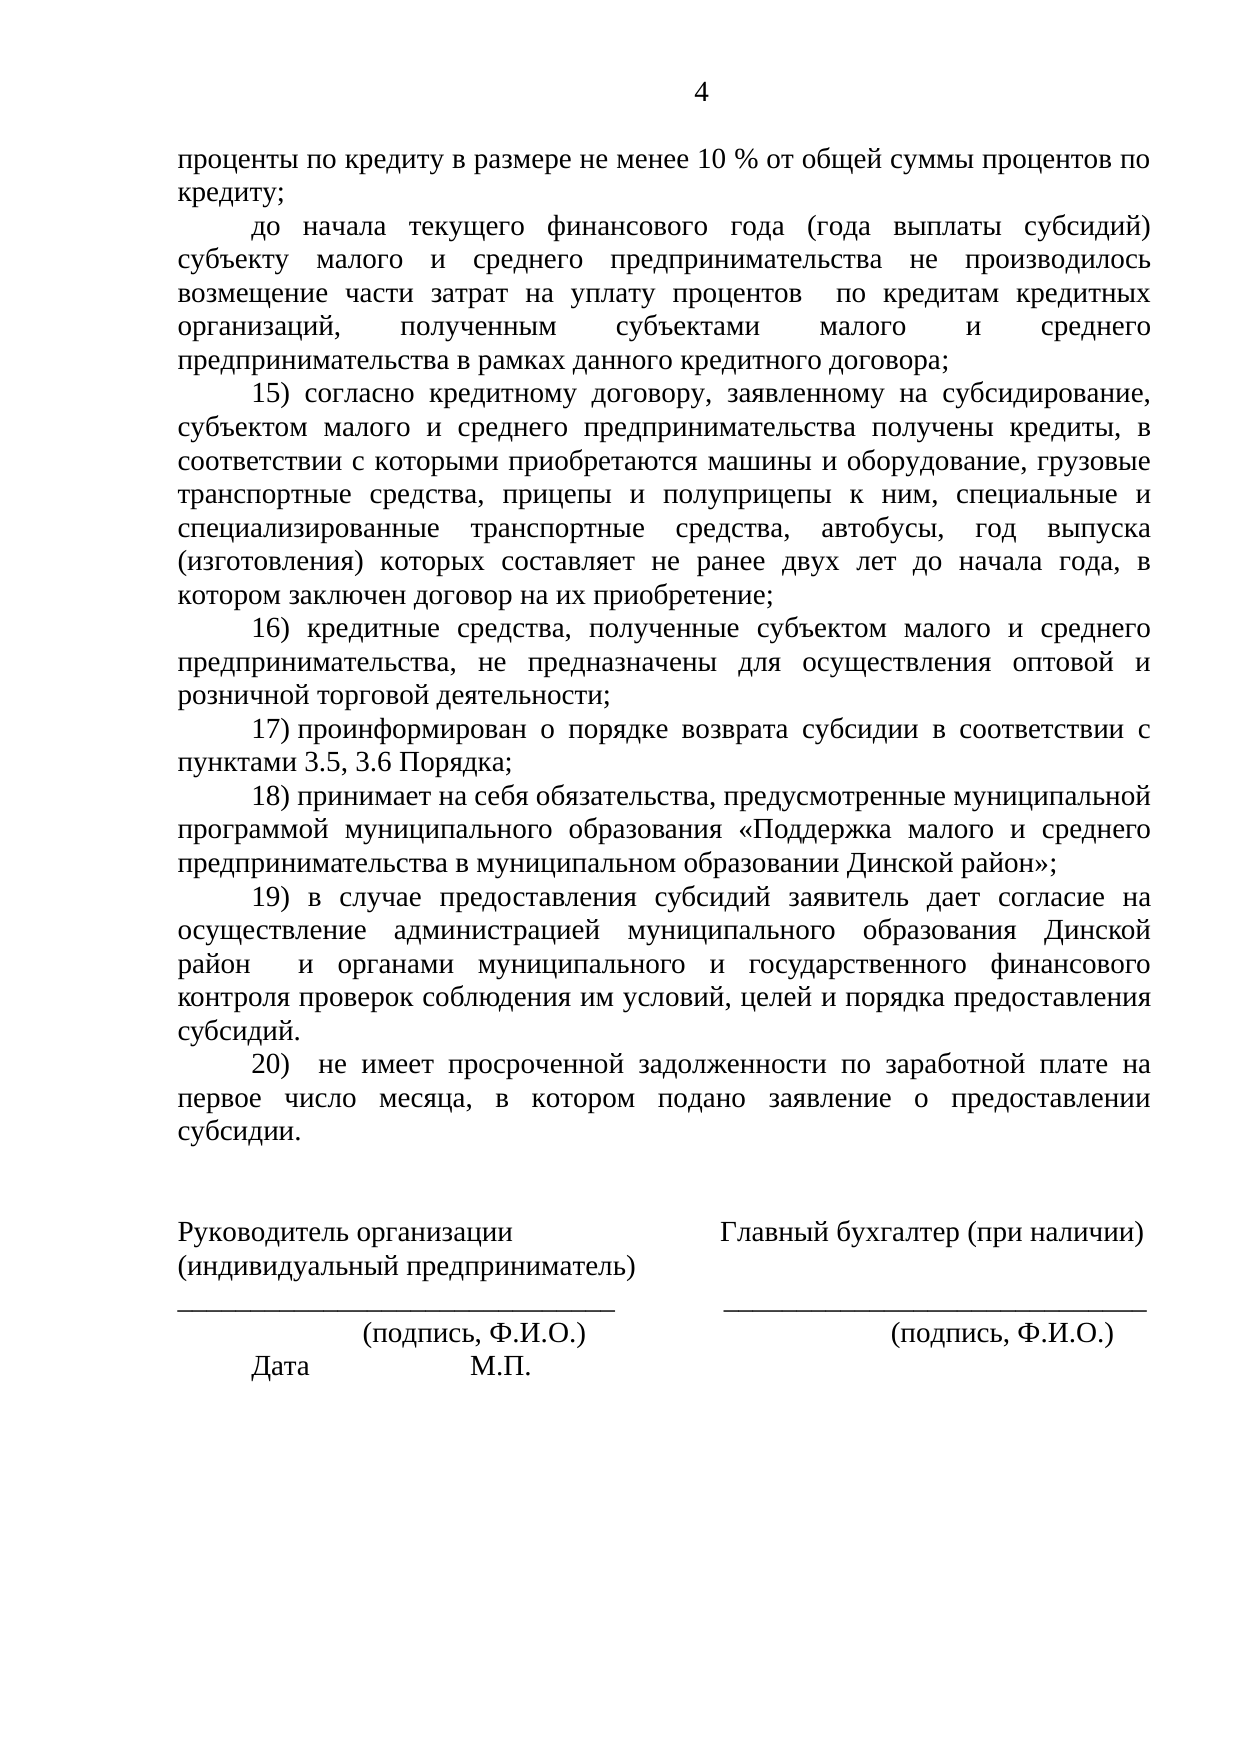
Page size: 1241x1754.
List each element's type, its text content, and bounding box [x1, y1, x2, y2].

text 20) не имеет просроченной задолженности по заработной плате на первое число месяца, в котором подано заявление о предоставлении субсидии. [177, 1046, 1152, 1147]
table_header Главный бухгалтер (при наличии) _____________________________ (подпись, Ф.И.О.) [709, 1214, 1222, 1382]
text 15) согласно кредитному договору, заявленному на субсидирование, субъектом малого и среднего предпринимательства получены кредиты, в соответствии с которыми приобретаются машины и оборудование, грузовые транспортные средства, прицепы и полуприцепы к ним, специальные и специализированные транспортные средства, автобусы, год выпуска (изготовления) которых составляет не ранее двух лет до начала года, в котором заключен договор на их приобретение; [177, 376, 1152, 610]
text 17) проинформирован о порядке возврата субсидии в соответствии с пунктами 3.5, 3.6 Порядка; [177, 711, 1152, 778]
text проценты по кредиту в размере не менее 10 % от общей суммы процентов по кредиту; [177, 141, 1152, 208]
text 19) в случае предоставления субсидий заявитель дает согласие на осуществление администрацией муниципального образования Динской район и органами муниципального и государственного финансового контроля проверок соблюдения им условий, целей и порядка предоставления субсидий. [177, 879, 1152, 1046]
text до начала текущего финансового года (года выплаты субсидий) субъекту малого и среднего предпринимательства не производилось возмещение части затрат на уплату процентов по кредитам кредитных организаций, полученным субъектами малого и среднего предпринимательства в рамках данного кредитного договора; [177, 208, 1152, 376]
text 18) принимает на себя обязательства, предусмотренные муниципальной программой муниципального образования «Поддержка малого и среднего предпринимательства в муниципальном образовании Динской район»; [177, 778, 1152, 879]
table_header Руководитель организации (индивидуальный предприниматель) ______________________________ (подпись, Ф.И.О.) Дата М.П. [166, 1214, 709, 1382]
text 16) кредитные средства, полученные субъектом малого и среднего предпринимательства, не предназначены для осуществления оптовой и розничной торговой деятельности; [177, 610, 1152, 711]
